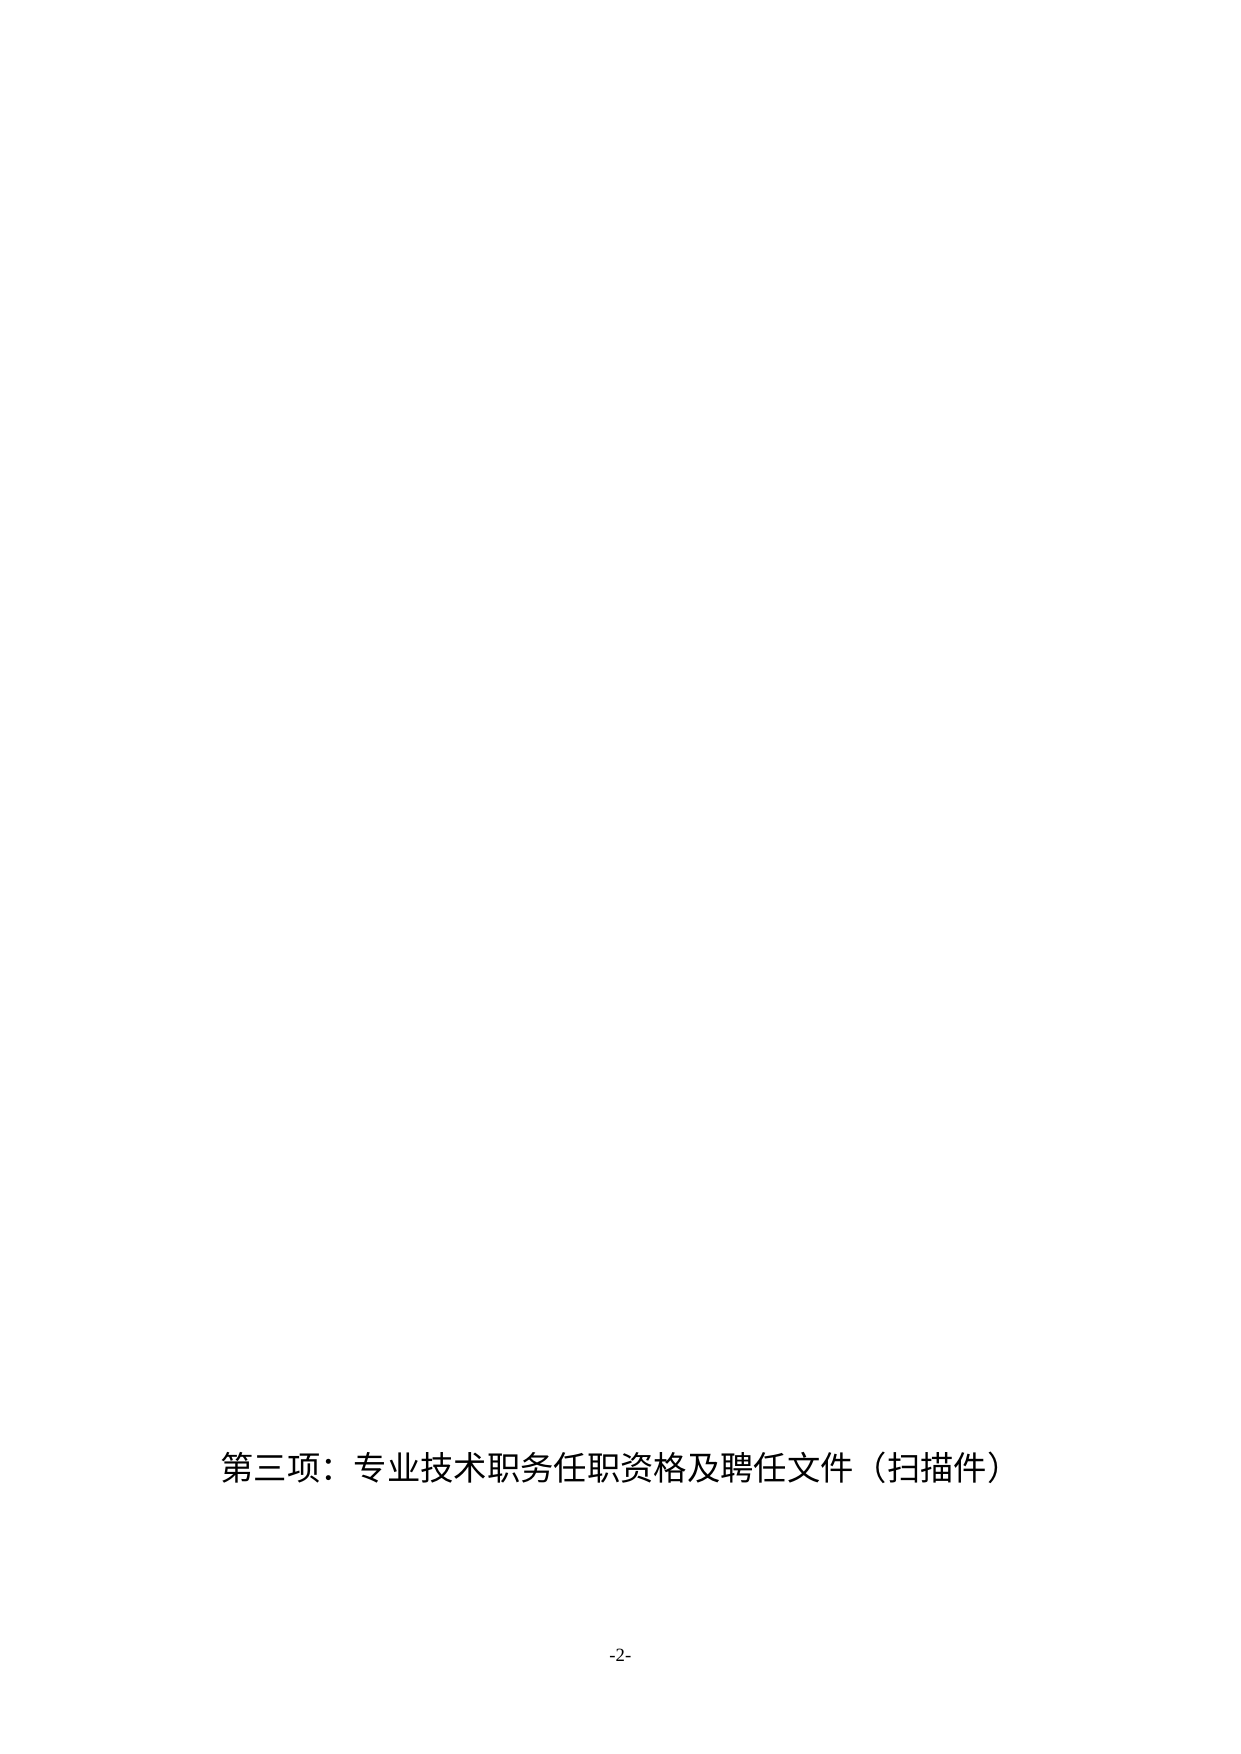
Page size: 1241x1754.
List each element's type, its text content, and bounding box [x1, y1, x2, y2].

text 第三项：专业技术职务任职资格及聘任文件（扫描件） [148, 1441, 1092, 1490]
